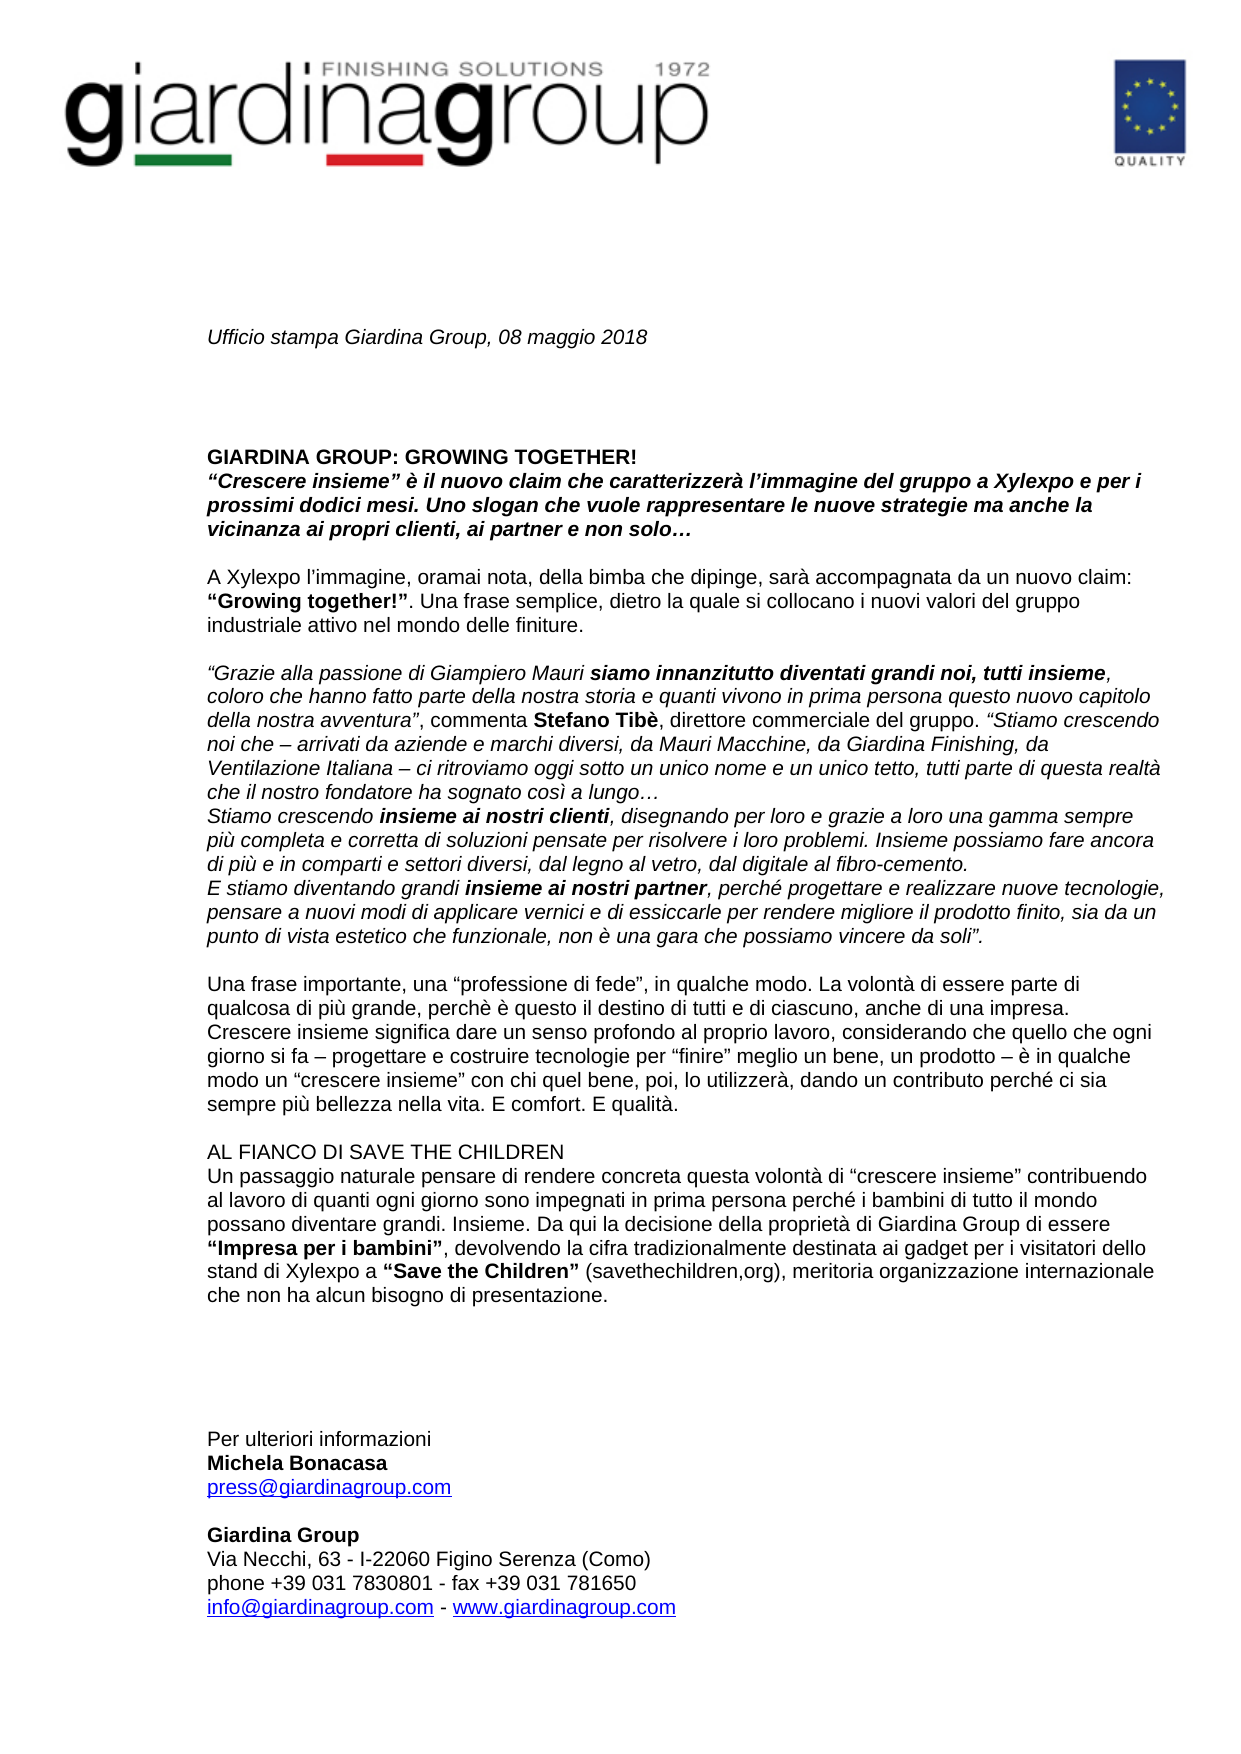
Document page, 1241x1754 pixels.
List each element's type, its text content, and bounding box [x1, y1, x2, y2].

text info@giardinagroup.com - www.giardinagroup.com [207, 1595, 1138, 1619]
text A Xylexpo l’immagine, oramai nota, della bimba che dipinge, sarà accompagnata da un nuovo claim: “Growing together!”. Una frase semplice, dietro la quale si collocano i nuovi valori del gruppo industriale attivo nel mondo delle finiture. [207, 564, 1167, 636]
text E stiamo diventando grandi insieme ai nostri partner, perché progettare e realizzare nuove tecnologie, pensare a nuovi modi di applicare vernici e di essiccarle per rendere migliore il prodotto finito, sia da un punto di vista estetico che funzionale, non è una gara che possiamo vincere da soli”. [207, 876, 1167, 948]
text Un passaggio naturale pensare di rendere concreta questa volontà di “crescere insieme” contribuendo al lavoro di quanti ogni giorno sono impegnati in prima persona perché i bambini di tutto il mondo possano diventare grandi. Insieme. Da qui la decisione della proprietà di Giardina Group di essere “Impresa per i bambini”, devolvendo la cifra tradizionalmente destinata ai gadget per i visitatori dello stand di Xylexpo a “Save the Children” (savethechildren,org), meritoria organizzazione internazionale che non ha alcun bisogno di presentazione. [207, 1163, 1167, 1307]
text press@giardinagroup.com [207, 1475, 1167, 1499]
text Crescere insieme significa dare un senso profondo al proprio lavoro, considerando che quello che ogni giorno si fa – progettare e costruire tecnologie per “finire” meglio un bene, un prodotto – è in qualche modo un “crescere insieme” con chi quel bene, poi, lo utilizzerà, dando un contributo perché ci sia sempre più bellezza nella vita. E comfort. E qualità. [207, 1020, 1167, 1116]
text GIARDINA GROUP: GROWING TOGETHER! [207, 445, 1167, 469]
text Michela Bonacasa [207, 1451, 1167, 1475]
text Ufficio stampa Giardina Group, 08 maggio 2018 [207, 325, 1167, 349]
text Per ulteriori informazioni [207, 1427, 1167, 1451]
text Una frase importante, una “professione di fede”, in qualche modo. La volontà di essere parte di qualcosa di più grande, perchè è questo il destino di tutti e di ciascuno, anche di una impresa. [207, 972, 1167, 1020]
text AL FIANCO DI SAVE THE CHILDREN [207, 1139, 1167, 1163]
picture [0, 2, 1241, 170]
text Giardina Group [207, 1523, 1138, 1547]
text “Crescere insieme” è il nuovo claim che caratterizzerà l’immagine del gruppo a Xylexpo e per i prossimi dodici mesi. Uno slogan che vuole rappresentare le nuove strategie ma anche la vicinanza ai propri clienti, ai partner e non solo… [207, 469, 1167, 541]
text Via Necchi, 63 - I-22060 Figino Serenza (Como) [207, 1547, 1138, 1571]
text “Grazie alla passione di Giampiero Mauri siamo innanzitutto diventati grandi noi, tutti insieme, coloro che hanno fatto parte della nostra storia e quanti vivono in prima persona questo nuovo capitolo della nostra avventura”, commenta Stefano Tibè, direttore commerciale del gruppo. “Stiamo crescendo noi che – arrivati da aziende e marchi diversi, da Mauri Macchine, da Giardina Finishing, da Ventilazione Italiana – ci ritroviamo oggi sotto un unico nome e un unico tetto, tutti parte di questa realtà che il nostro fondatore ha sognato così a lungo… [207, 660, 1167, 804]
text phone +39 031 7830801 - fax +39 031 781650 [207, 1571, 1138, 1595]
text Stiamo crescendo insieme ai nostri clienti, disegnando per loro e grazie a loro una gamma sempre più completa e corretta di soluzioni pensate per risolvere i loro problemi. Insieme possiamo fare ancora di più e in comparti e settori diversi, dal legno al vetro, dal digitale al fibro-cemento. [207, 804, 1167, 876]
